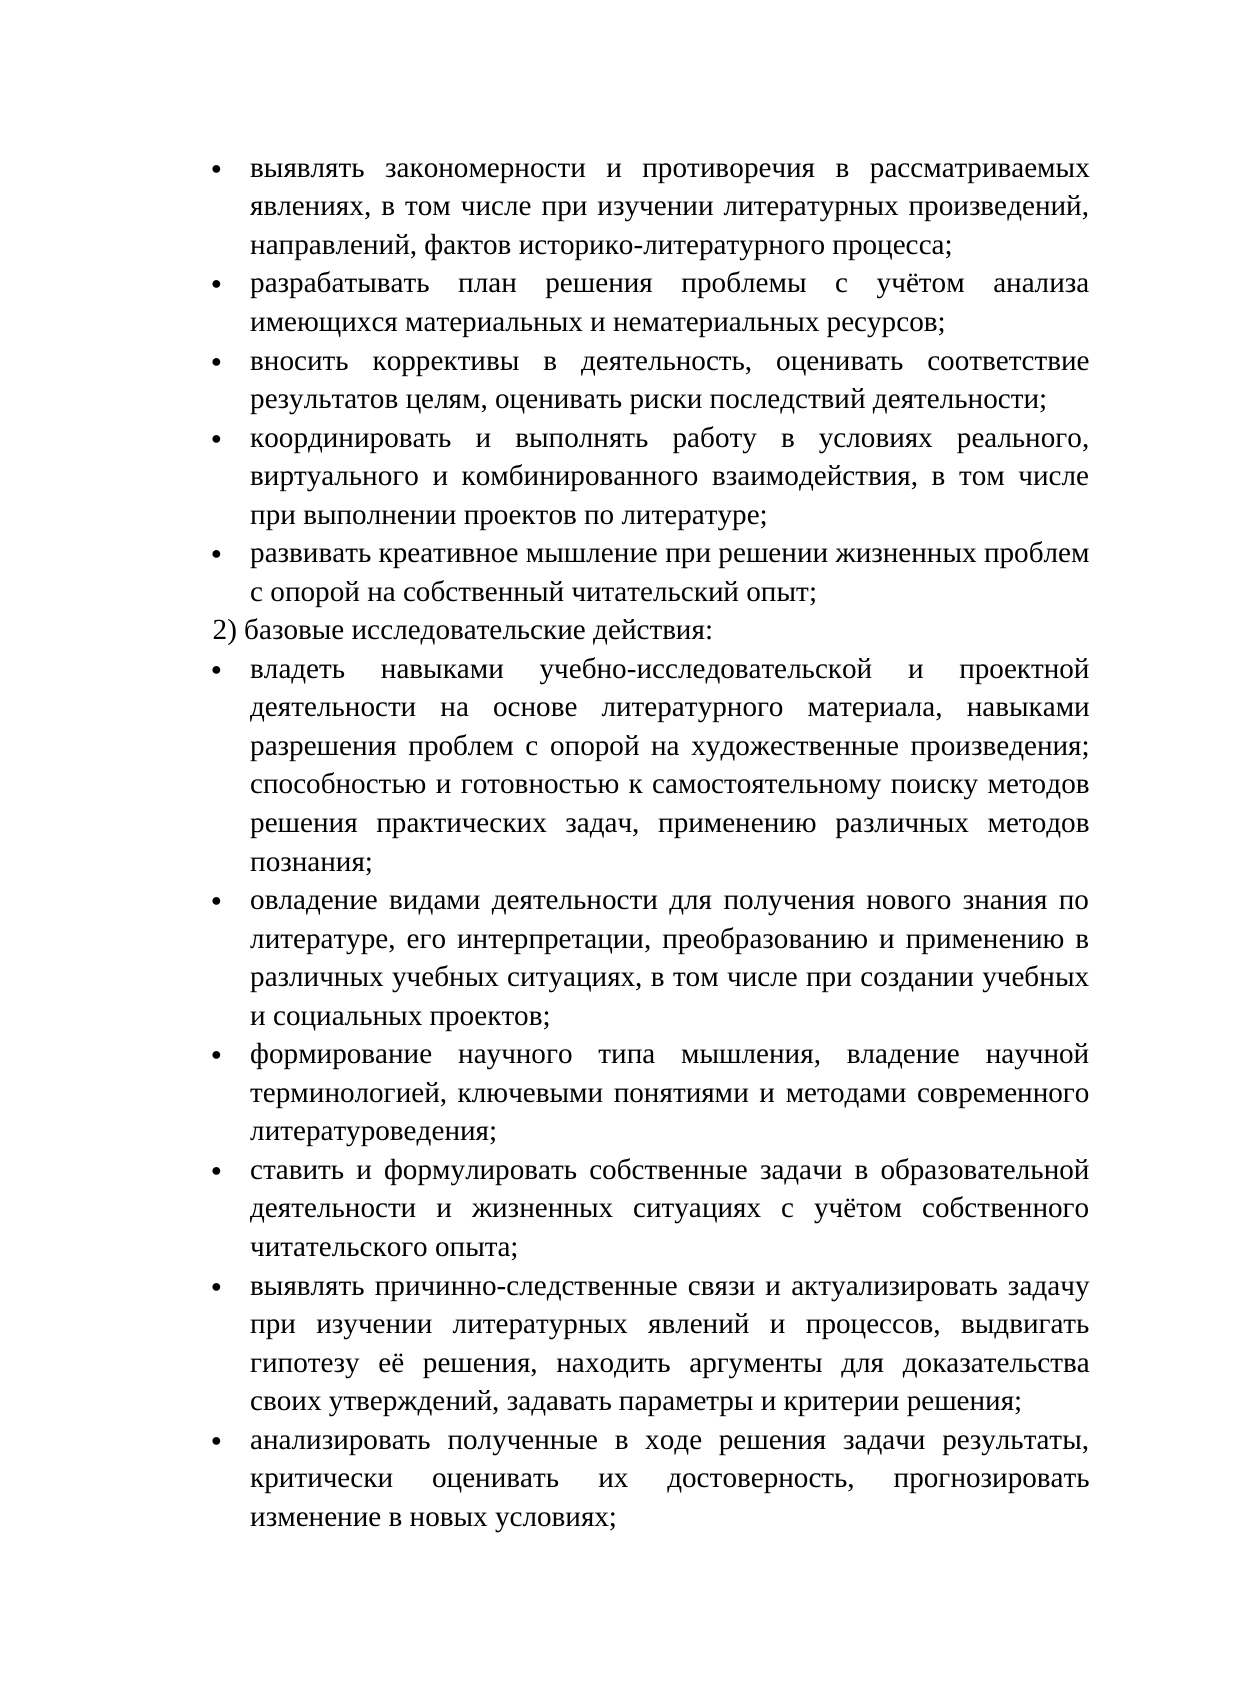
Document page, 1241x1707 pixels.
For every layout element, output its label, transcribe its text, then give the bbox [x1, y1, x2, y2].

list ставить и формулировать собственные задачи в образовательной деятельности и жизненных ситуациях с учётом собственного читательского опыта; [212, 1152, 1090, 1263]
text 2) базовые исследовательские действия: [150, 612, 1090, 646]
list координировать и выполнять работу в условиях реального, виртуального и комбинированного взаимодействия, в том числе при выполнении проектов по литературе; [212, 420, 1090, 530]
list выявлять закономерности и противоречия в рассматриваемых явлениях, в том числе при изучении литературных произведений, направлений, фактов историко-литературного процесса; [212, 150, 1090, 261]
list овладение видами деятельности для получения нового знания по литературе, его интерпретации, преобразованию и применению в различных учебных ситуациях, в том числе при создании учебных и социальных проектов; [212, 882, 1090, 1031]
list выявлять причинно-следственные связи и актуализировать задачу при изучении литературных явлений и процессов, выдвигать гипотезу её решения, находить аргументы для доказательства своих утверждений, задавать параметры и критерии решения; [212, 1268, 1090, 1417]
list владеть навыками учебно-исследовательской и проектной деятельности на основе литературного материала, навыками разрешения проблем с опорой на художественные произведения; способностью и готовностью к самостоятельному поиску методов решения практических задач, применению различных методов познания; [212, 651, 1090, 877]
list формирование научного типа мышления, владение научной терминологией, ключевыми понятиями и методами современного литературоведения; [212, 1036, 1090, 1147]
list вносить коррективы в деятельность, оценивать соответствие результатов целям, оценивать риски последствий деятельности; [212, 343, 1090, 415]
list развивать креативное мышление при решении жизненных проблем с опорой на собственный читательский опыт; [212, 535, 1090, 607]
list анализировать полученные в ходе решения задачи результаты, критически оценивать их достоверность, прогнозировать изменение в новых условиях; [212, 1422, 1090, 1532]
list разрабатывать план решения проблемы с учётом анализа имеющихся материальных и нематериальных ресурсов; [212, 266, 1090, 338]
